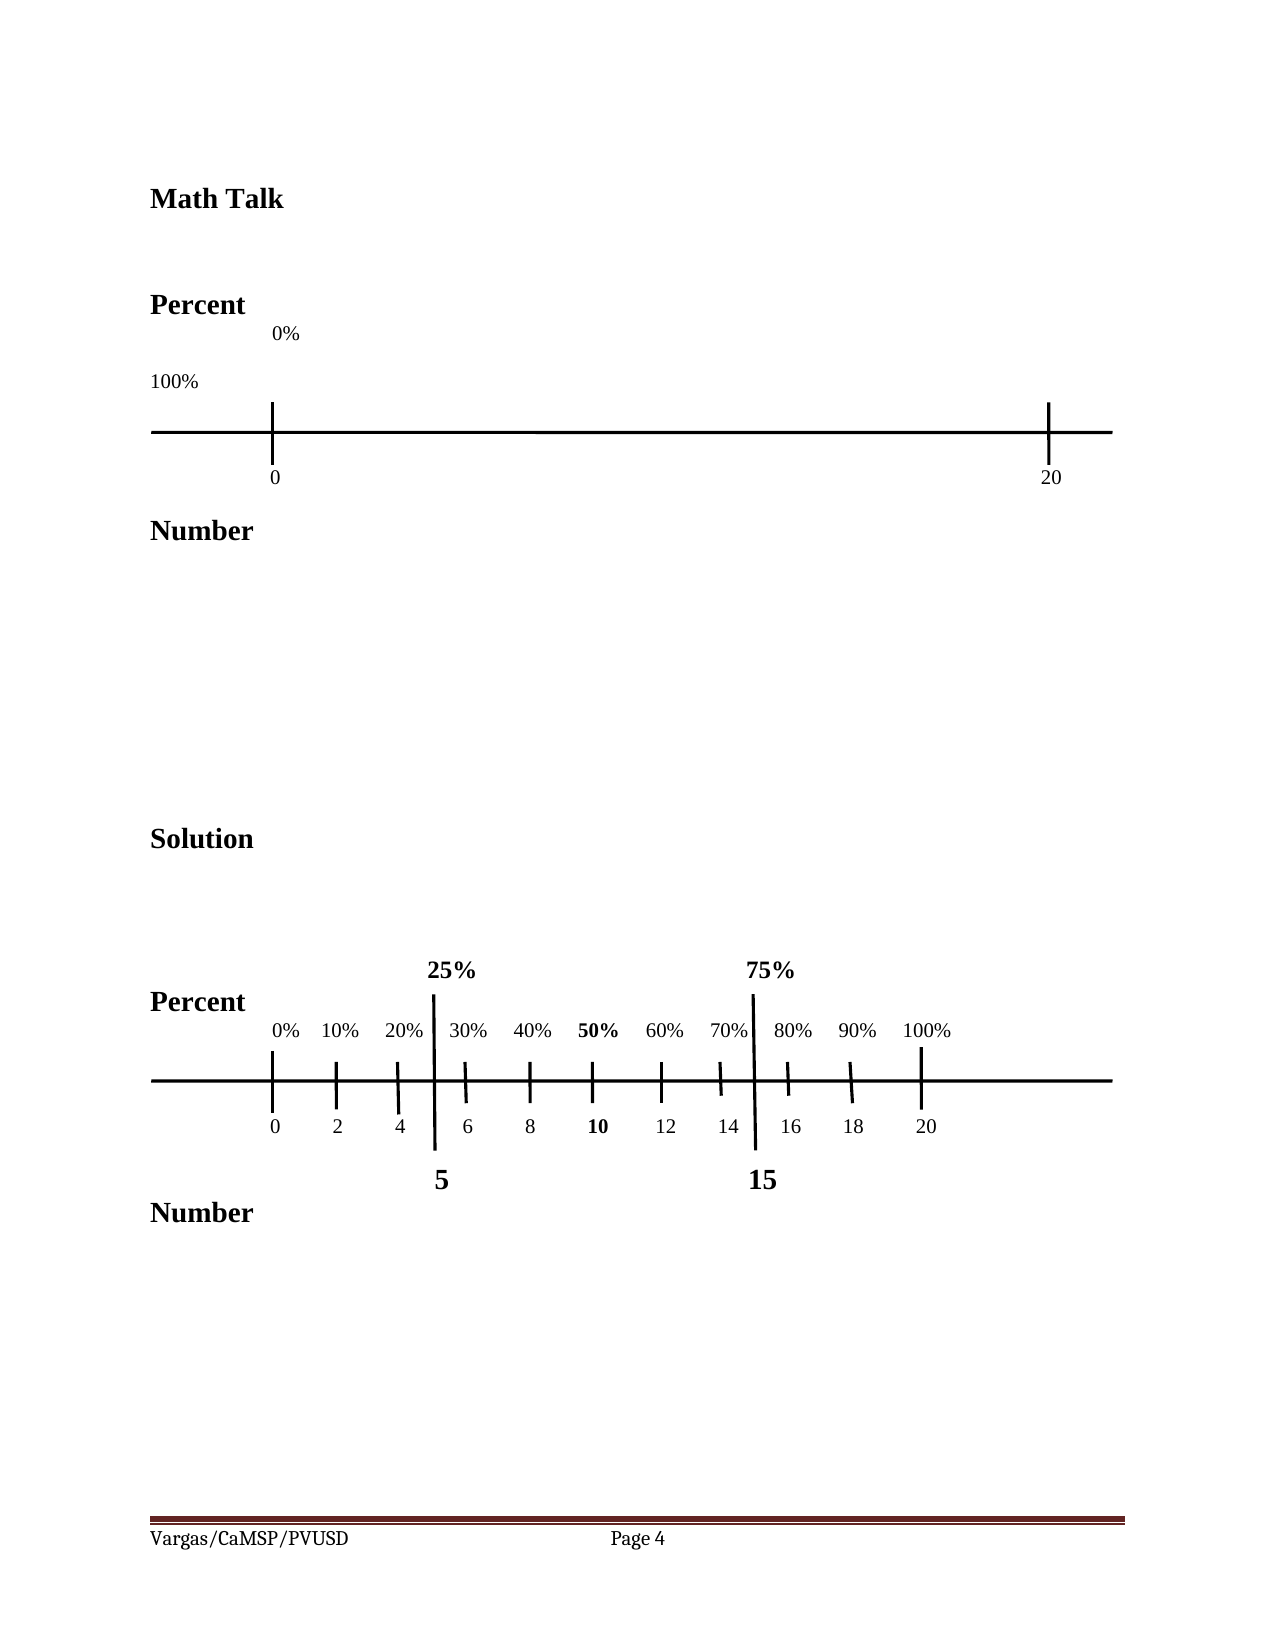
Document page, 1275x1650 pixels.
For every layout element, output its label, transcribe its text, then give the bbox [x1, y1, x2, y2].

text Percent [150, 287, 1125, 321]
text 0% 100% [150, 321, 1125, 393]
text 0 20 [150, 465, 1125, 489]
text Percent [150, 984, 1125, 1018]
text 25% 75% [150, 955, 1125, 984]
text Solution [150, 821, 1125, 855]
text 5 15 [150, 1162, 1125, 1196]
text 0% 10% 20% 30% 40% 50% 60% 70% 80% 90% 100% [150, 1018, 432, 1042]
text Math Talk [150, 182, 1125, 215]
text 0% 10% 20% 30% 40% 50% 60% 70% 80% 90% 100% [756, 1018, 1125, 1042]
text 0% 10% 20% 30% 40% 50% 60% 70% 80% 90% 100% [436, 1018, 752, 1042]
text Number [150, 513, 1125, 547]
text 0 2 4 6 8 10 12 14 16 18 20 [757, 1114, 1125, 1138]
text Number [150, 1196, 1125, 1229]
text 0 2 4 6 8 10 12 14 16 18 20 [437, 1114, 753, 1138]
text 0 2 4 6 8 10 12 14 16 18 20 [150, 1114, 433, 1138]
